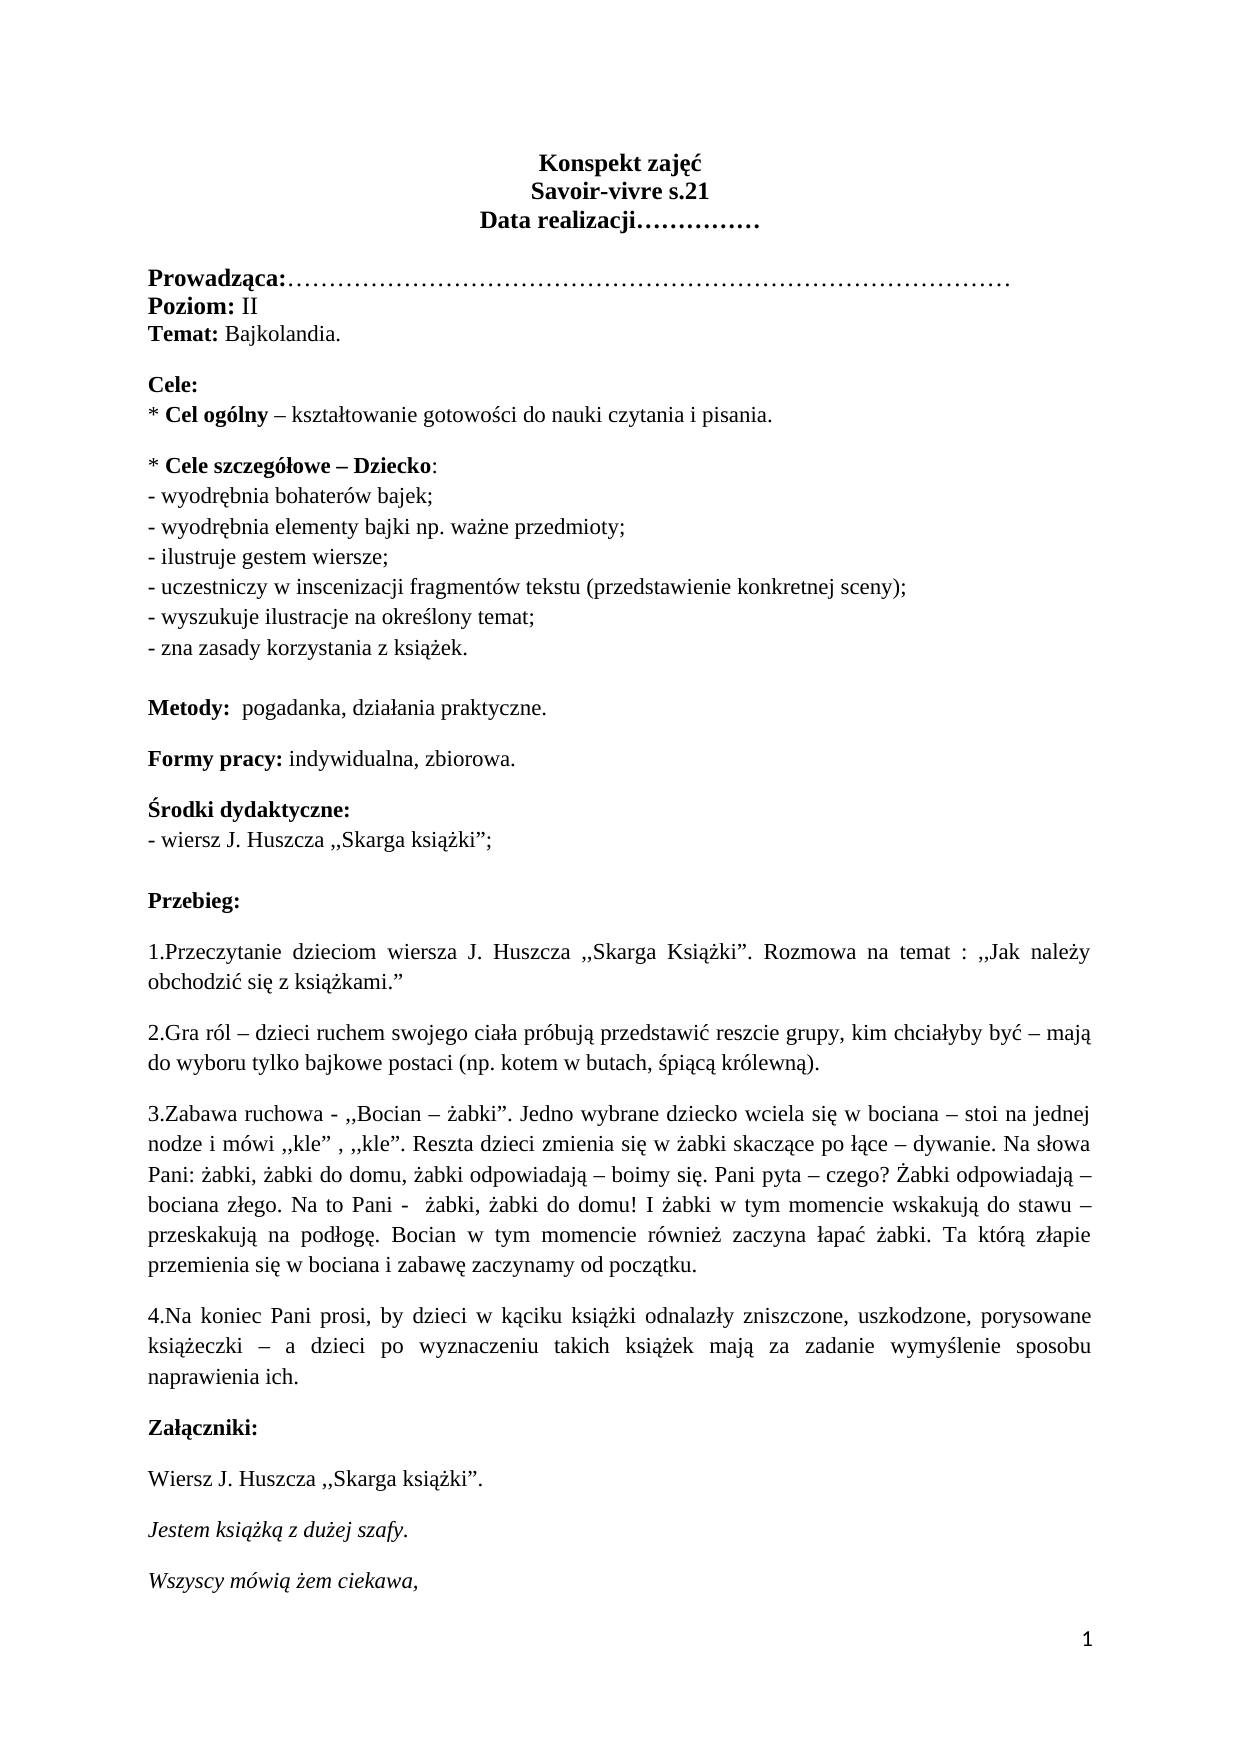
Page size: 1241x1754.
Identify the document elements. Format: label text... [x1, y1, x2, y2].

text * Cele szczegółowe – Dziecko: [148, 452, 1093, 479]
text 2.Gra ról – dzieci ruchem swojego ciała próbują przedstawić reszcie grupy, kim chciałyby być – mają do wyboru tylko bajkowe postaci (np. kotem w butach, śpiącą królewną). [148, 1019, 1093, 1076]
text - zna zasady korzystania z książek. [148, 634, 1093, 660]
text Jestem książką z dużej szafy. [148, 1516, 1093, 1542]
text Poziom: II [148, 291, 1093, 320]
text 4.Na koniec Pani prosi, by dzieci w kąciku książki odnalazły zniszczone, uszkodzone, porysowane książeczki – a dzieci po wyznaczeniu takich książek mają za zadanie wymyślenie sposobu naprawienia ich. [148, 1302, 1093, 1389]
text Prowadząca:…………………………………………………………………………… [148, 263, 1093, 291]
text * Cel ogólny – kształtowanie gotowości do nauki czytania i pisania. [148, 401, 1093, 428]
text 3.Zabawa ruchowa - ,,Bocian – żabki”. Jedno wybrane dziecko wciela się w bociana – stoi na jednej nodze i mówi ,,kle” , ,,kle”. Reszta dzieci zmienia się w żabki skaczące po łące – dywanie. Na słowa Pani: żabki, żabki do domu, żabki odpowiadają – boimy się. Pani pyta – czego? Żabki odpowiadają – bociana złego. Na to Pani - żabki, żabki do domu! I żabki w tym momencie wskakują do stawu – przeskakują na podłogę. Bocian w tym momencie również zaczyna łapać żabki. Ta którą złapie przemienia się w bociana i zabawę zaczynamy od początku. [148, 1100, 1093, 1278]
text Przebieg: [148, 887, 1093, 913]
text Formy pracy: indywidualna, zbiorowa. [148, 745, 1093, 771]
text Cele: [148, 371, 1093, 397]
text - wiersz J. Huszcza ,,Skarga książki”; [148, 826, 1093, 853]
text - uczestniczy w inscenizacji fragmentów tekstu (przedstawienie konkretnej sceny); [148, 573, 1093, 599]
text - wyodrębnia elementy bajki np. ważne przedmioty; [148, 513, 1093, 539]
text - wyodrębnia bohaterów bajek; [148, 483, 1093, 509]
text Data realizacji…………… [148, 205, 1093, 234]
text Załączniki: [148, 1414, 1093, 1440]
text Savoir-vivre s.21 [148, 176, 1093, 205]
text - wyszukuje ilustracje na określony temat; [148, 603, 1093, 630]
text 1.Przeczytanie dzieciom wiersza J. Huszcza ,,Skarga Książki”. Rozmowa na temat : ,,Jak należy obchodzić się z książkami.” [148, 938, 1093, 994]
text Metody: pogadanka, działania praktyczne. [148, 694, 1093, 720]
text Konspekt zajęć [148, 148, 1093, 176]
text Wszyscy mówią żem ciekawa, [148, 1567, 1093, 1593]
text Środki dydaktyczne: [148, 796, 1093, 822]
text Wiersz J. Huszcza ,,Skarga książki”. [148, 1465, 1093, 1491]
text - ilustruje gestem wiersze; [148, 543, 1093, 569]
text Temat: Bajkolandia. [148, 320, 1093, 346]
